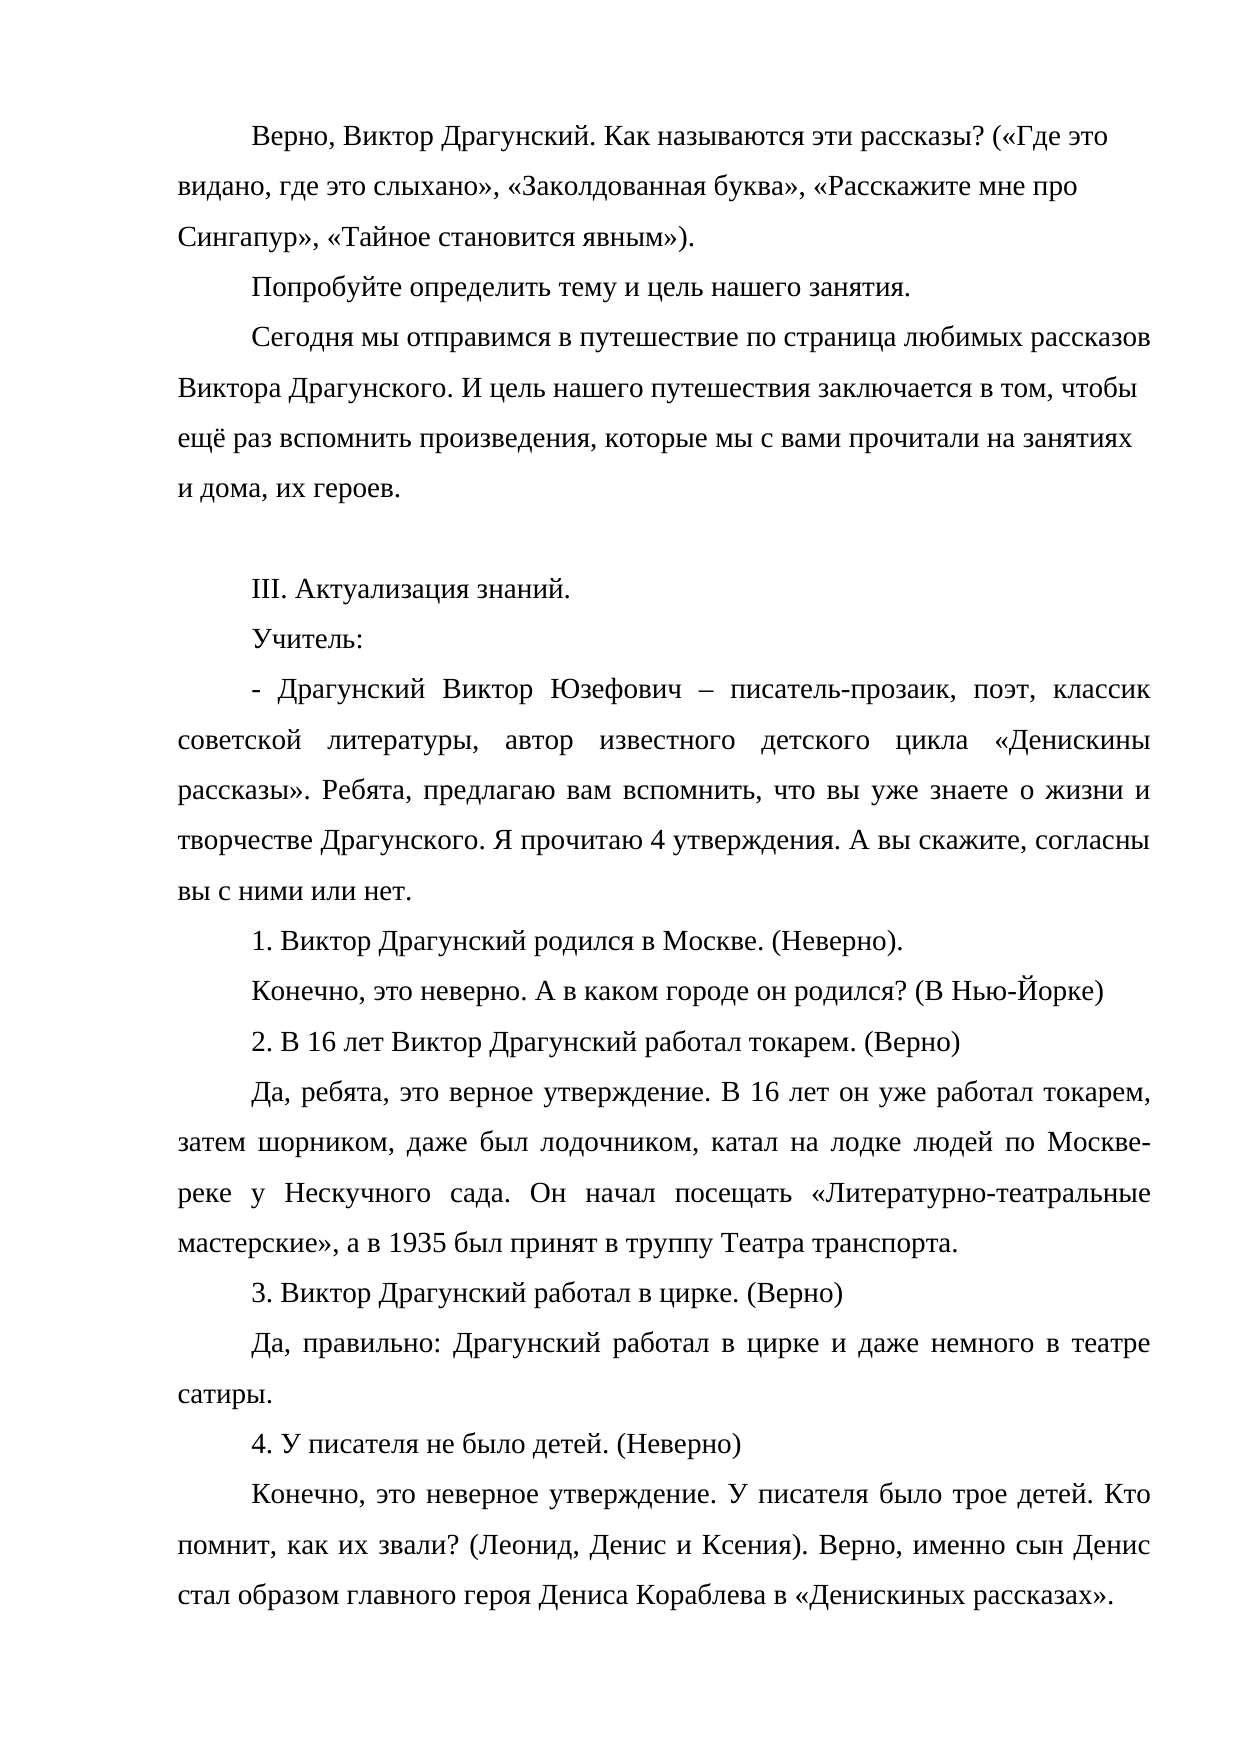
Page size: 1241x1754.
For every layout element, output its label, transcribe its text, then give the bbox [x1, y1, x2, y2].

text Конечно, это неверное утверждение. У писателя было трое детей. Кто помнит, как их звали? (Леонид, Денис и Ксения). Верно, именно сын Денис стал образом главного героя Дениса Кораблева в «Денискиных рассказах». [177, 1477, 1152, 1611]
text - Драгунский Виктор Юзефович – писатель-прозаик, поэт, классик советской литературы, автор известного детского цикла «Денискины рассказы». Ребята, предлагаю вам вспомнить, что вы уже знаете о жизни и творчестве Драгунского. Я прочитаю 4 утверждения. А вы скажите, согласны вы с ними или нет. [177, 672, 1152, 906]
text Учитель: [177, 621, 1152, 655]
text Конечно, это неверно. А в каком городе он родился? (В Нью-Йорке) [177, 973, 1152, 1007]
text III. Актуализация знаний. [177, 571, 1152, 604]
text 1. Виктор Драгунский родился в Москве. (Неверно). [177, 923, 1152, 957]
text 3. Виктор Драгунский работал в цирке. (Верно) [177, 1275, 1152, 1309]
text Попробуйте определить тему и цель нашего занятия. [177, 269, 1152, 303]
text Да, правильно: Драгунский работал в цирке и даже немного в театре сатиры. [177, 1326, 1152, 1409]
text Верно, Виктор Драгунский. Как называются эти рассказы? («Где это видано, где это слыхано», «Заколдованная буква», «Расскажите мне про Сингапур», «Тайное становится явным»). [177, 118, 1152, 252]
text Сегодня мы отправимся в путешествие по страница любимых рассказов Виктора Драгунского. И цель нашего путешествия заключается в том, чтобы ещё раз вспомнить произведения, которые мы с вами прочитали на занятиях и дома, их героев. [177, 319, 1152, 504]
text 4. У писателя не было детей. (Неверно) [177, 1426, 1152, 1460]
text Да, ребята, это верное утверждение. В 16 лет он уже работал токарем, затем шорником, даже был лодочником, катал на лодке людей по Москве-реке у Нескучного сада. Он начал посещать «Литературно-театральные мастерские», а в 1935 был принят в труппу Театра транспорта. [177, 1074, 1152, 1258]
text 2. В 16 лет Виктор Драгунский работал токарем. (Верно) [177, 1024, 1152, 1057]
